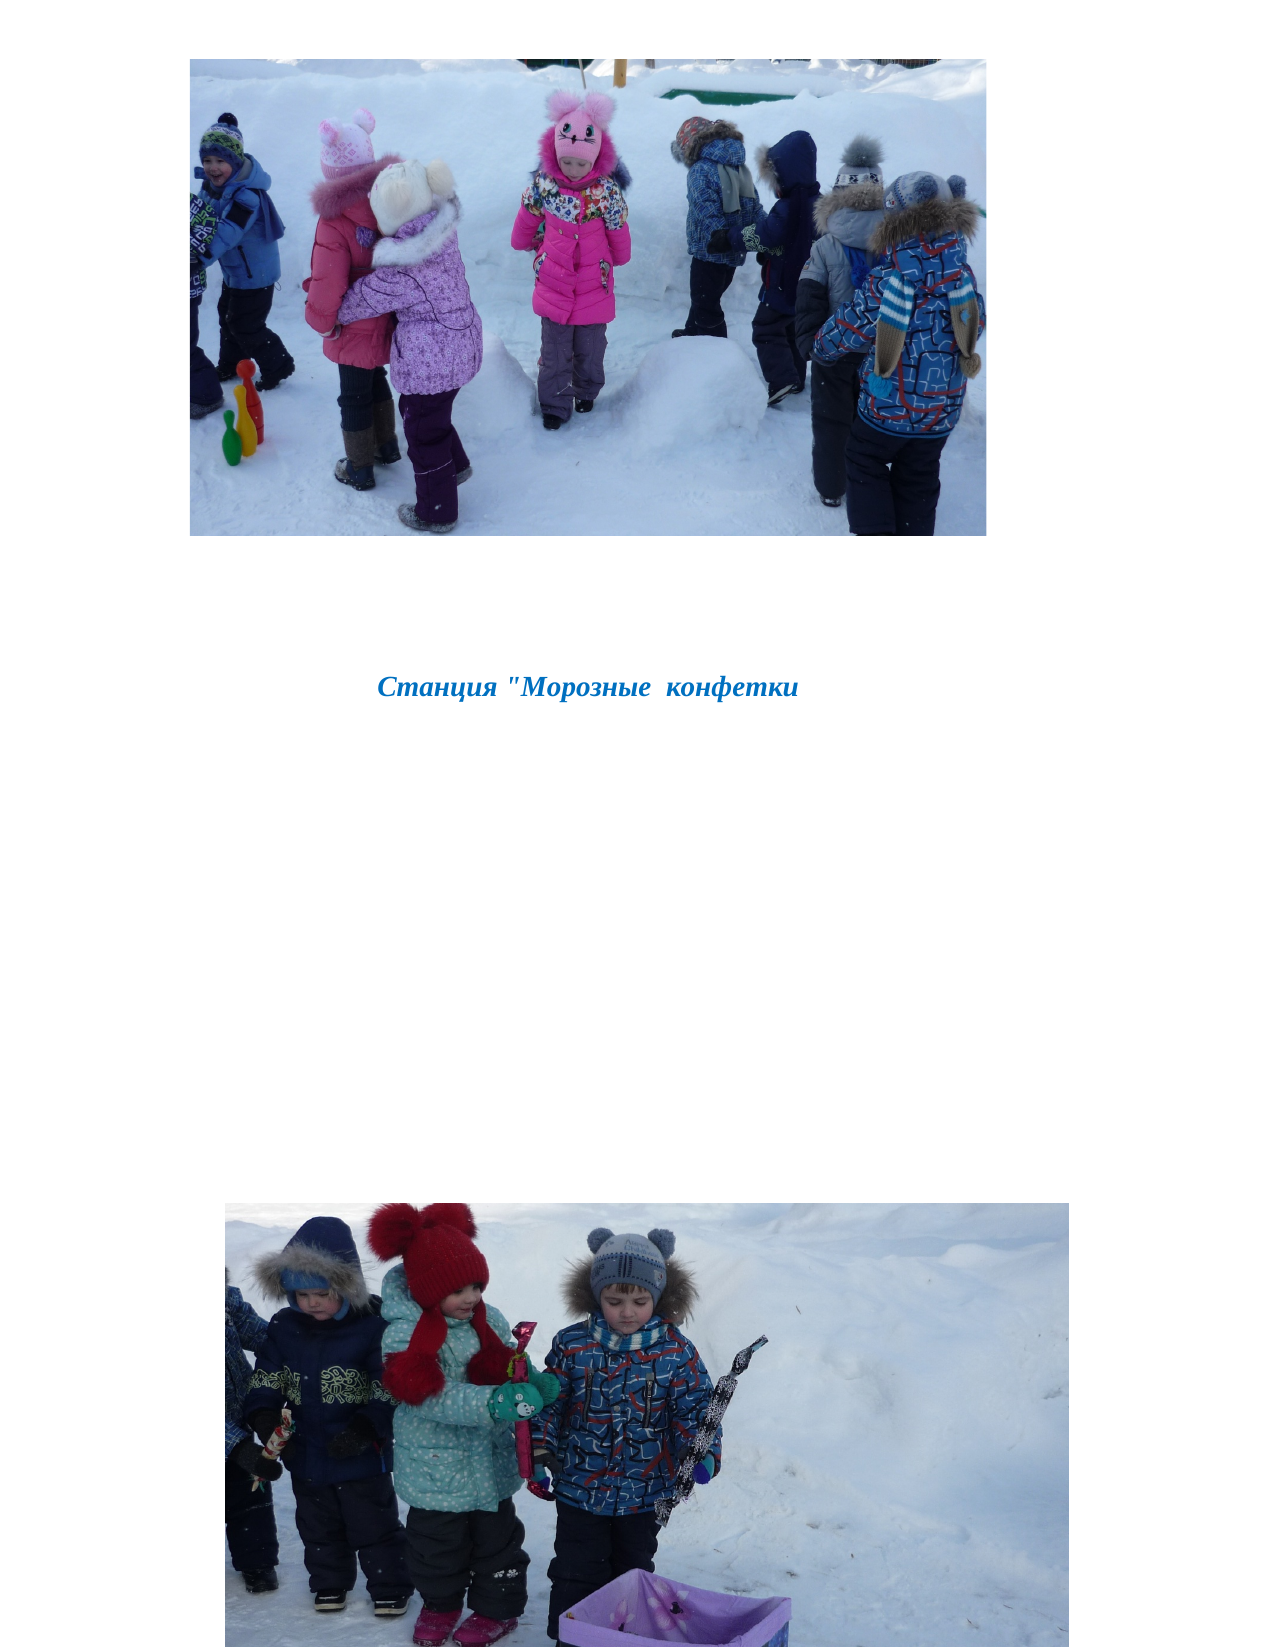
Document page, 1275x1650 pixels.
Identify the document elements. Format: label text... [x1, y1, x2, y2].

picture [225, 1203, 1069, 1646]
text Станция "Морозные конфетки [89, 669, 1087, 703]
picture [189, 59, 987, 536]
